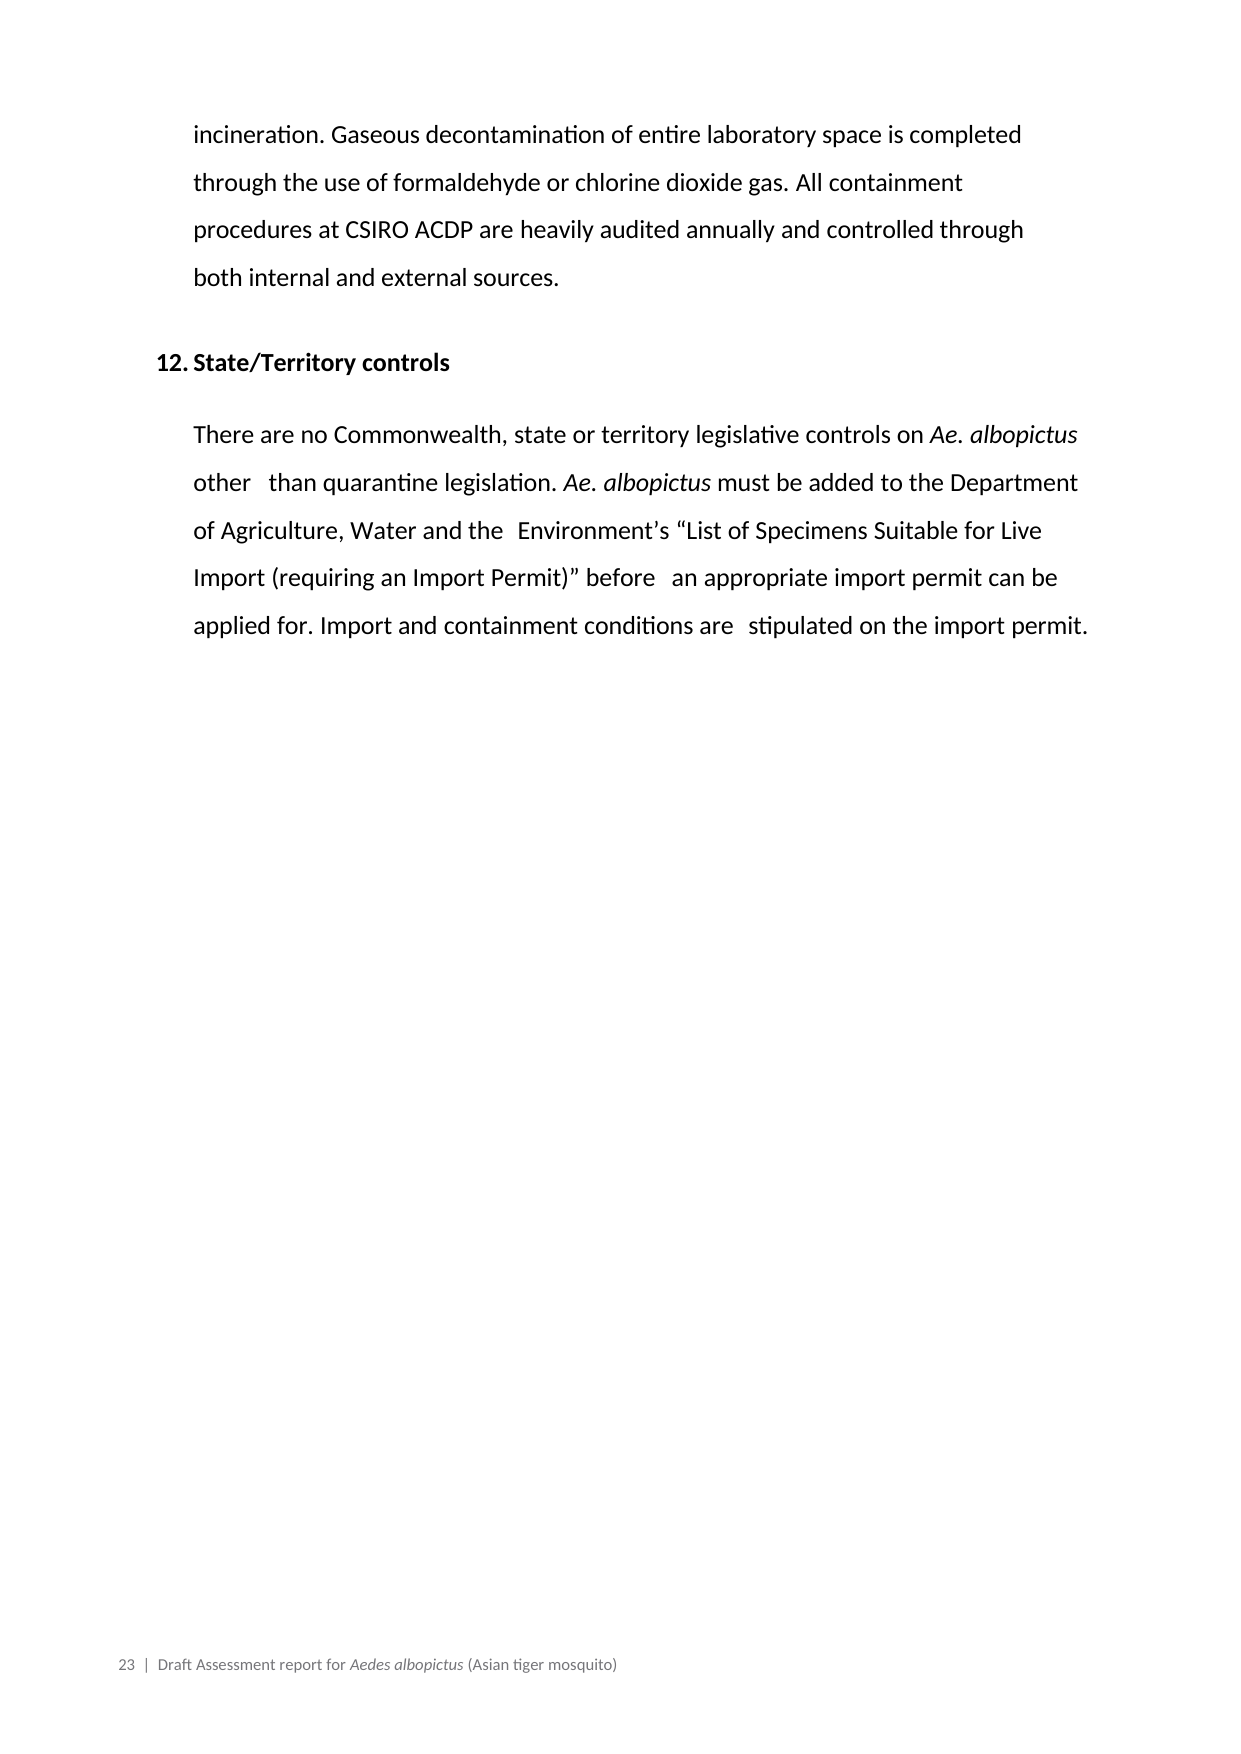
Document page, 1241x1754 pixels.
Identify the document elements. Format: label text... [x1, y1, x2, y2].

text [193, 118, 1033, 293]
subtitle State/Territory controls [156, 346, 1122, 378]
text There are no Commonwealth, state or territory legislative controls on Ae. albopictus other than quarantine legislation. Ae. albopictus must be added to the Department of Agriculture, Water and the Environment’s “List of Specimens Suitable for Live Import (requiring an Import Permit)” before an appropriate import permit can be applied for. Import and containment conditions are stipulated on the import permit. [193, 419, 1088, 641]
